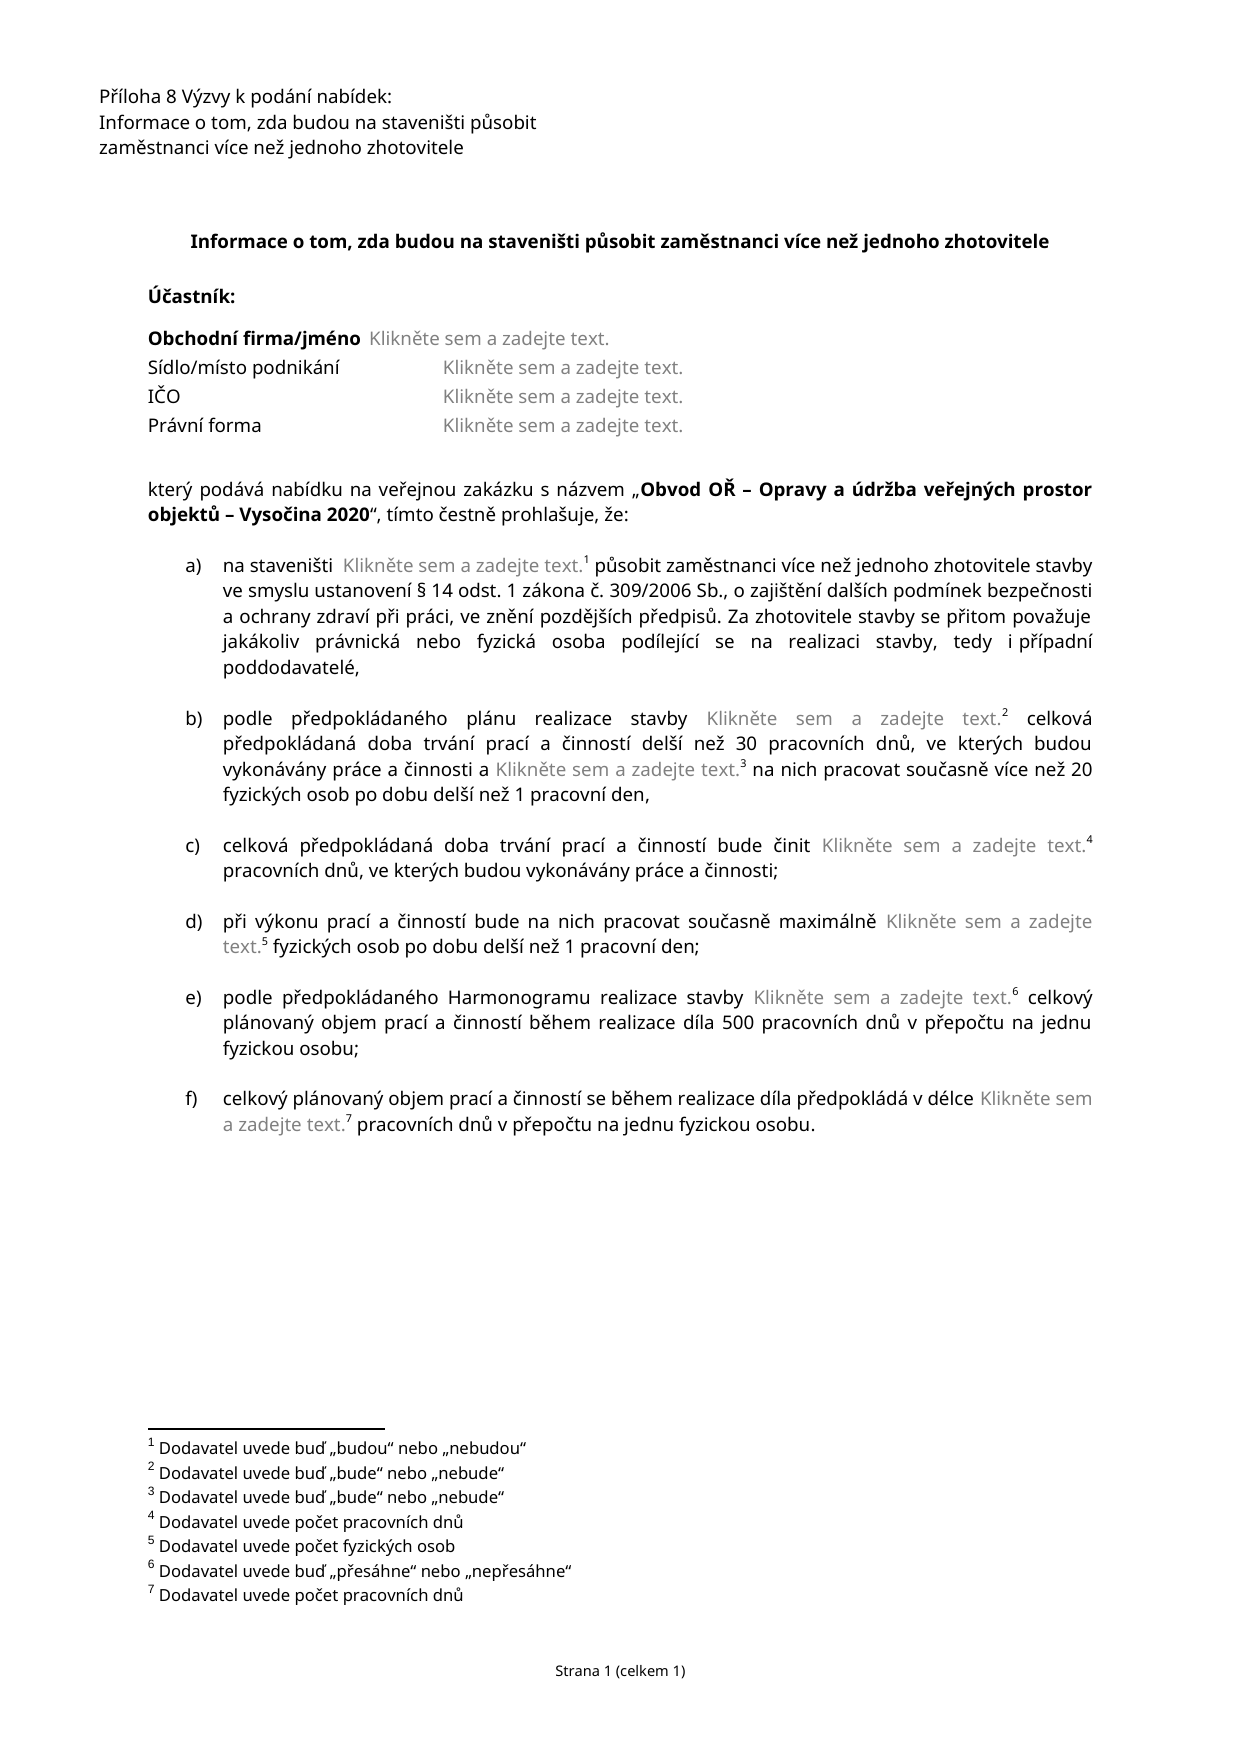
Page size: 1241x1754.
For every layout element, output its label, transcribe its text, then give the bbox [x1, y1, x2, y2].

list podle předpokládaného plánu realizace stavby celková předpokládaná doba trvání prací a činností delší než 30 pracovních dnů, ve kterých budou vykonávány práce a činnosti a na nich pracovat současně více než 20 fyzických osob po dobu delší než 1 pracovní den, [185, 705, 1093, 807]
list na staveništi působit zaměstnanci více než jednoho zhotovitele stavby ve smyslu ustanovení § 14 odst. 1 zákona č. 309/2006 Sb., o zajištění dalších podmínek bezpečnosti a ochrany zdraví při práci, ve znění pozdějších předpisů. Za zhotovitele stavby se přitom považuje jakákoliv právnická nebo fyzická osoba podílející se na realizaci stavby, tedy i případní poddodavatelé, [185, 552, 1093, 680]
text Obchodní firma/jméno [148, 322, 1093, 351]
list při výkonu prací a činností bude na nich pracovat současně maximálně fyzických osob po dobu delší než 1 pracovní den; [185, 908, 1093, 959]
text Právní forma [148, 409, 1093, 438]
list celkový plánovaný objem prací a činností se během realizace díla předpokládá v délce pracovních dnů v přepočtu na jednu fyzickou osobu. [185, 1086, 1093, 1137]
text který podává nabídku na veřejnou zakázku s názvem „Obvod OŘ – Opravy a údržba veřejných prostor objektů – Vysočina 2020“, tímto čestně prohlašuje, že: [148, 476, 1093, 527]
list celková předpokládaná doba trvání prací a činností bude činit pracovních dnů, ve kterých budou vykonávány práce a činnosti; [185, 832, 1093, 883]
title Informace o tom, zda budou na staveništi působit zaměstnanci více než jednoho zhotovitele [148, 228, 1093, 254]
text IČO [148, 380, 1093, 409]
list podle předpokládaného Harmonogramu realizace stavby celkový plánovaný objem prací a činností během realizace díla 500 pracovních dnů v přepočtu na jednu fyzickou osobu; [185, 984, 1093, 1061]
text Sídlo/místo podnikání [148, 351, 1093, 380]
text Účastník: [148, 279, 1093, 310]
